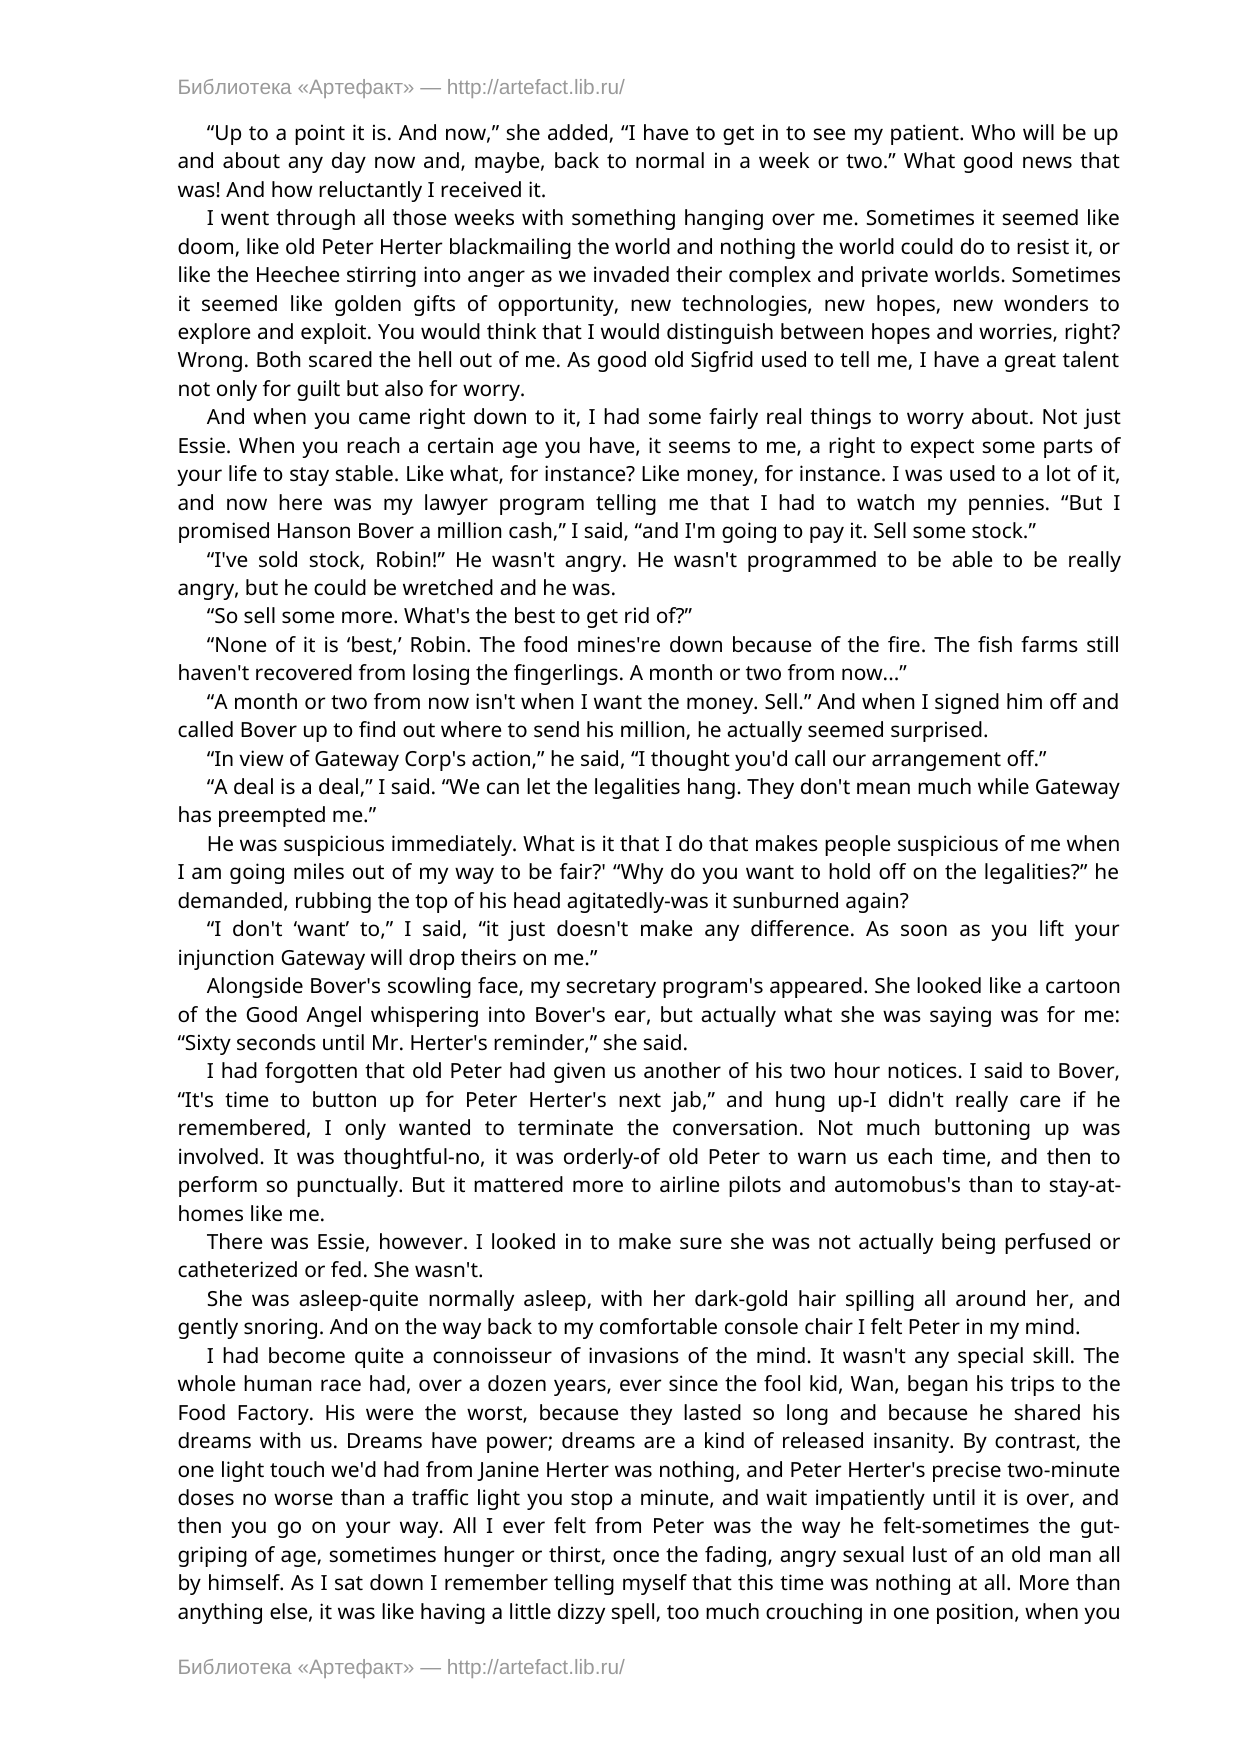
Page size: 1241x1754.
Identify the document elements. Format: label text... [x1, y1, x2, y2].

text Alongside Bover's scowling face, my secretary program's appeared. She looked like a cartoon of the Good Angel whispering into Bover's ear, but actually what she was saying was for me: “Sixty seconds until Mr. Herter's reminder,” she said. [177, 971, 1122, 1057]
text “I've sold stock, Robin!” He wasn't angry. He wasn't programmed to be able to be really angry, but he could be wretched and he was. [177, 545, 1122, 602]
text He was suspicious immediately. What is it that I do that makes people suspicious of me when I am going miles out of my way to be fair?' “Why do you want to hold off on the legalities?” he demanded, rubbing the top of his head agitatedly-was it sunburned again? [177, 829, 1122, 914]
text “In view of Gateway Corp's action,” he said, “I thought you'd call our arrangement off.” [177, 744, 1122, 772]
text “None of it is ‘best,’ Robin. The food mines're down because of the fire. The fish farms still haven't recovered from losing the fingerlings. A month or two from now...” [177, 630, 1122, 687]
text I had forgotten that old Peter had given us another of his two hour notices. I said to Bover, “It's time to button up for Peter Herter's next jab,” and hung up-I didn't really care if he remembered, I only wanted to terminate the conversation. Not much buttoning up was involved. It was thoughtful-no, it was orderly-of old Peter to warn us each time, and then to perform so punctually. But it mattered more to airline pilots and automobus's than to stay-at-homes like me. [177, 1057, 1122, 1227]
text And when you came right down to it, I had some fairly real things to worry about. Not just Essie. When you reach a certain age you have, it seems to me, a right to expect some parts of your life to stay stable. Like what, for instance? Like money, for instance. I was used to a lot of it, and now here was my lawyer program telling me that I had to watch my pennies. “But I promised Hanson Bover a million cash,” I said, “and I'm going to pay it. Sell some stock.” [177, 402, 1122, 545]
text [177, 1341, 1122, 1625]
text “So sell some more. What's the best to get rid of?” [177, 602, 1122, 630]
text “Up to a point it is. And now,” she added, “I have to get in to see my patient. Who will be up and about any day now and, maybe, back to normal in a week or two.” What good news that was! And how reluctantly I received it. [177, 118, 1122, 203]
text “I don't ‘want’ to,” I said, “it just doesn't make any difference. As soon as you lift your injunction Gateway will drop theirs on me.” [177, 914, 1122, 971]
text “A month or two from now isn't when I want the money. Sell.” And when I signed him off and called Bover up to find out where to send his million, he actually seemed surprised. [177, 687, 1122, 744]
text She was asleep-quite normally asleep, with her dark-gold hair spilling all around her, and gently snoring. And on the way back to my comfortable console chair I felt Peter in my mind. [177, 1284, 1122, 1341]
text I went through all those weeks with something hanging over me. Sometimes it seemed like doom, like old Peter Herter blackmailing the world and nothing the world could do to resist it, or like the Heechee stirring into anger as we invaded their complex and private worlds. Sometimes it seemed like golden gifts of opportunity, new technologies, new hopes, new wonders to explore and exploit. You would think that I would distinguish between hopes and worries, right? Wrong. Both scared the hell out of me. As good old Sigfrid used to tell me, I have a great talent not only for guilt but also for worry. [177, 203, 1122, 402]
text “A deal is a deal,” I said. “We can let the legalities hang. They don't mean much while Gateway has preempted me.” [177, 772, 1122, 829]
text There was Essie, however. I looked in to make sure she was not actually being perfused or catheterized or fed. She wasn't. [177, 1227, 1122, 1284]
